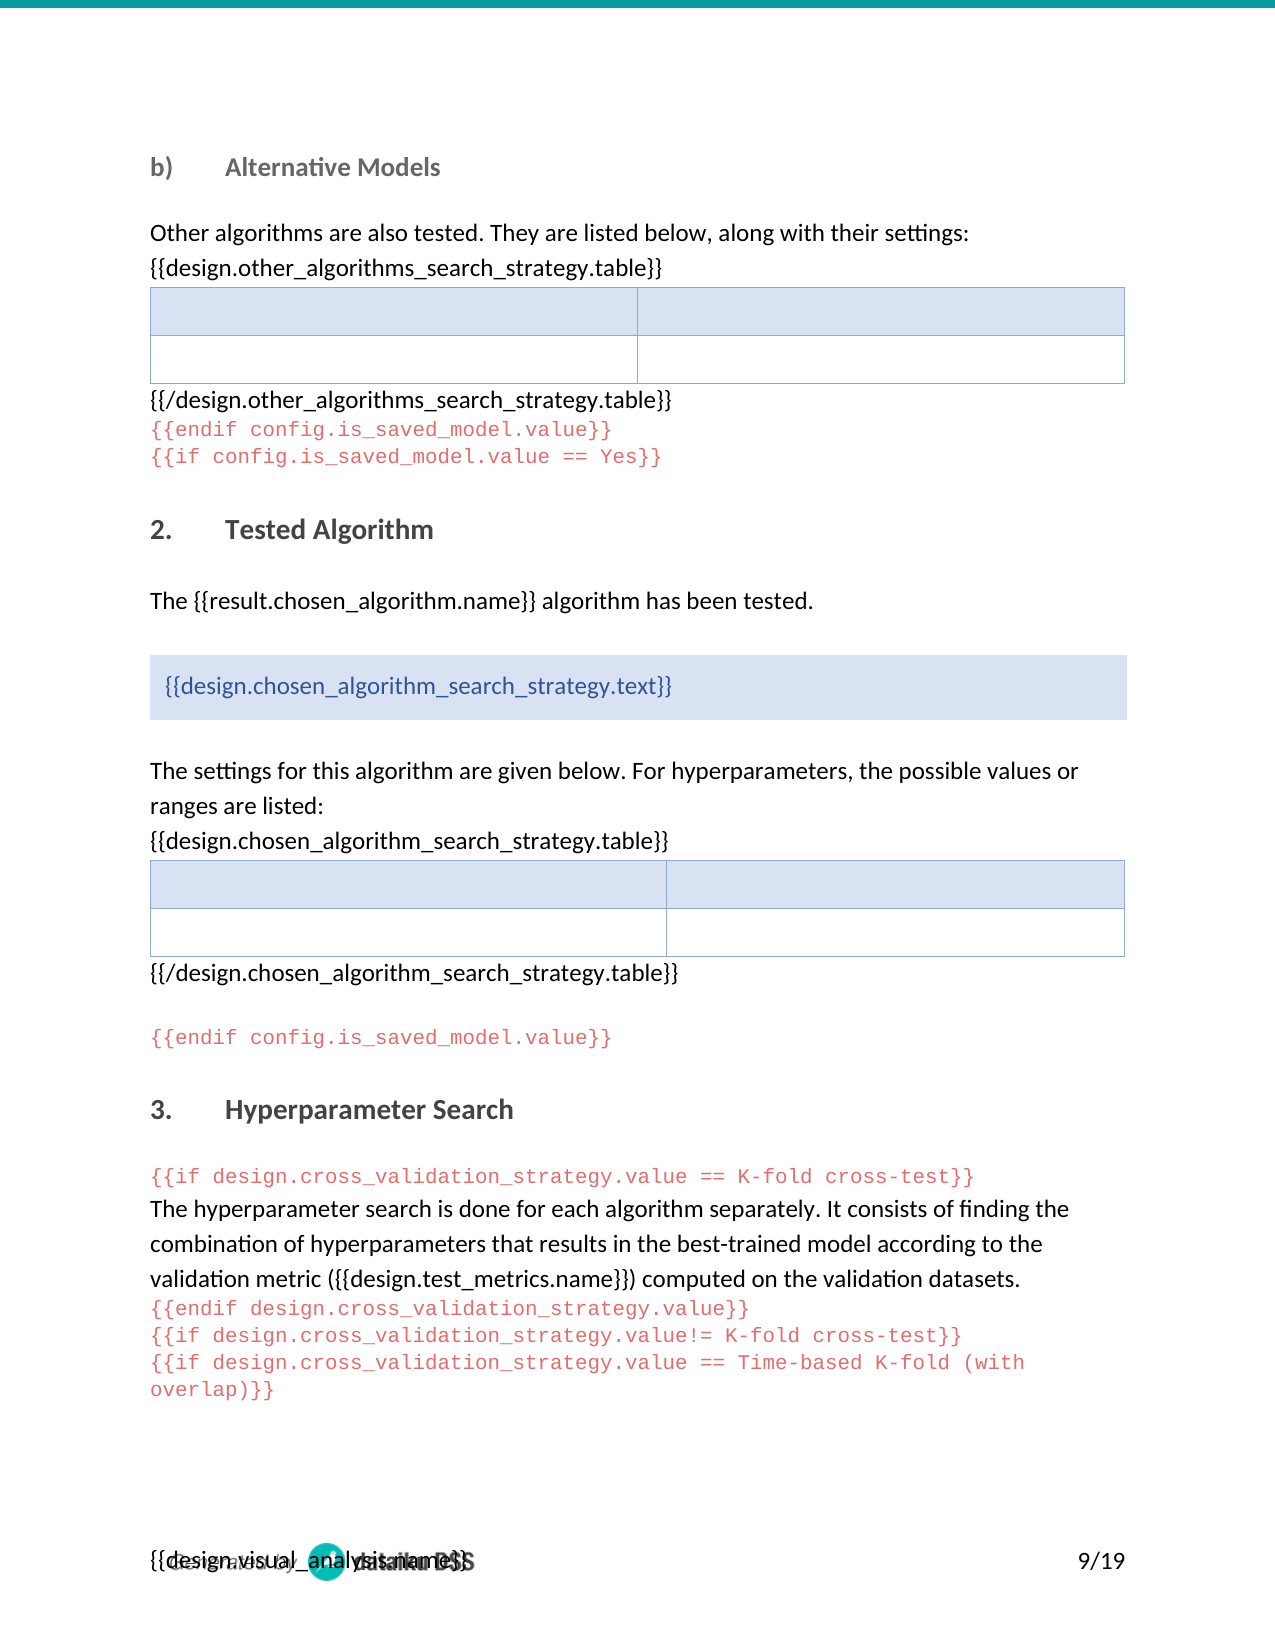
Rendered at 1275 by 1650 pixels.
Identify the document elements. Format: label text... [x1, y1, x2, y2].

text {{if design.cross_validation_strategy.value == Time-based K-fold (with overlap)}} [150, 1352, 1125, 1403]
text {{if design.cross_validation_strategy.value!= K-fold cross-test}} [150, 1325, 1125, 1349]
subtitle Tested Algorithm [150, 511, 1125, 546]
text {{if config.is_saved_model.value == Yes}} [150, 446, 1125, 470]
table_header [667, 861, 1124, 908]
subtitle Hyperparameter Search [150, 1091, 1125, 1127]
table_header [151, 288, 637, 335]
text {{/design.other_algorithms_search_strategy.table}} [150, 384, 1125, 414]
picture [0, 0, 1275, 8]
table_cell [151, 909, 666, 956]
text {{design.other_algorithms_search_strategy.table}} [150, 252, 1125, 283]
text {{endif config.is_saved_model.value}} [150, 419, 1125, 443]
text {{design.chosen_algorithm_search_strategy.table}} [150, 825, 1125, 855]
subtitle Alternative Models [150, 150, 1125, 183]
table_cell [667, 909, 1124, 956]
table_cell [638, 336, 1124, 383]
table_cell [151, 336, 637, 383]
text The settings for this algorithm are given below. For hyperparameters, the possible values or ranges are listed: [150, 755, 1125, 820]
text The {{result.chosen_algorithm.name}} algorithm has been tested. [150, 585, 1125, 616]
table_header [638, 288, 1124, 335]
text {{/design.chosen_algorithm_search_strategy.table}} [150, 957, 1125, 987]
text {{if design.cross_validation_strategy.value == K-fold cross-test}} [150, 1166, 1125, 1189]
text Other algorithms are also tested. They are listed below, along with their settings: [150, 217, 1125, 248]
text {{endif config.is_saved_model.value}} [150, 1027, 1125, 1050]
table_header {{design.chosen_algorithm_search_strategy.text}} [150, 655, 1127, 720]
table_header [151, 861, 666, 908]
picture [150, 1537, 492, 1588]
text {{endif design.cross_validation_strategy.value}} [150, 1298, 1125, 1322]
